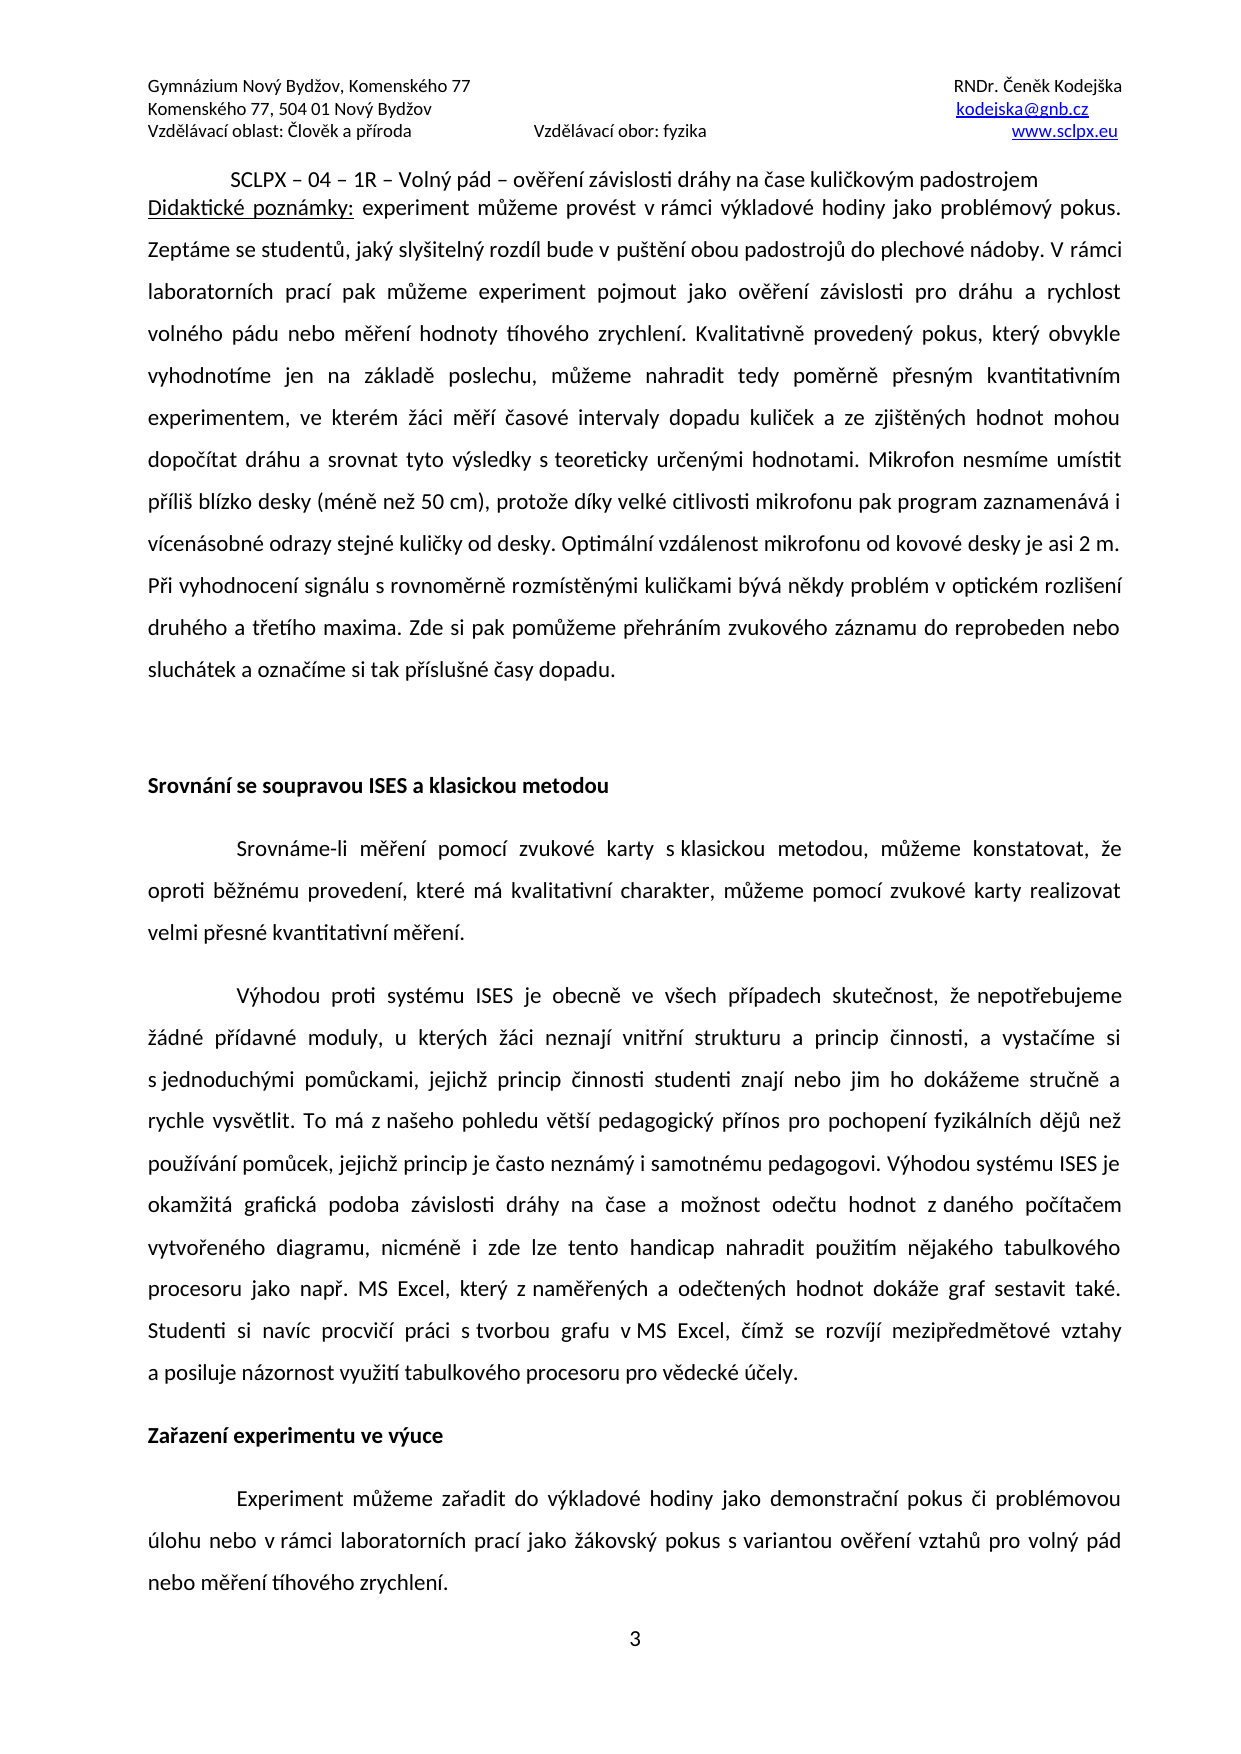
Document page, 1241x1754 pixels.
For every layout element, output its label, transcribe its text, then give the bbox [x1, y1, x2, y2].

text Didaktické poznámky: experiment můžeme provést v rámci výkladové hodiny jako problémový pokus. Zeptáme se studentů, jaký slyšitelný rozdíl bude v puštění obou padostrojů do plechové nádoby. V rámci laboratorních prací pak můžeme experiment pojmout jako ověření závislosti pro dráhu a rychlost volného pádu nebo měření hodnoty tíhového zrychlení. Kvalitativně provedený pokus, který obvykle vyhodnotíme jen na základě poslechu, můžeme nahradit tedy poměrně přesným kvantitativním experimentem, ve kterém žáci měří časové intervaly dopadu kuliček a ze zjištěných hodnot mohou dopočítat dráhu a srovnat tyto výsledky s teoreticky určenými hodnotami. Mikrofon nesmíme umístit příliš blízko desky (méně než 50 cm), protože díky velké citlivosti mikrofonu pak program zaznamenává i vícenásobné odrazy stejné kuličky od desky. Optimální vzdálenost mikrofonu od kovové desky je asi 2 m. Při vyhodnocení signálu s rovnoměrně rozmístěnými kuličkami bývá někdy problém v optickém rozlišení druhého a třetího maxima. Zde si pak pomůžeme přehráním zvukového záznamu do reprobeden nebo sluchátek a označíme si tak příslušné časy dopadu. [148, 193, 1122, 683]
text Zařazení experimentu ve výuce [148, 1421, 1122, 1449]
text Experiment můžeme zařadit do výkladové hodiny jako demonstrační pokus či problémovou úlohu nebo v rámci laboratorních prací jako žákovský pokus s variantou ověření vztahů pro volný pád nebo měření tíhového zrychlení. [148, 1484, 1122, 1596]
text Srovnání se soupravou ISES a klasickou metodou [148, 771, 1122, 799]
text Výhodou proti systému ISES je obecně ve všech případech skutečnost, že nepotřebujeme žádné přídavné moduly, u kterých žáci neznají vnitřní strukturu a princip činnosti, a vystačíme si s jednoduchými pomůckami, jejichž princip činnosti studenti znají nebo jim ho dokážeme stručně a rychle vysvětlit. To má z našeho pohledu větší pedagogický přínos pro pochopení fyzikálních dějů než používání pomůcek, jejichž princip je často neznámý i samotnému pedagogovi. Výhodou systému ISES je okamžitá grafická podoba závislosti dráhy na čase a možnost odečtu hodnot z daného počítačem vytvořeného diagramu, nicméně i zde lze tento handicap nahradit použitím nějakého tabulkového procesoru jako např. MS Excel, který z naměřených a odečtených hodnot dokáže graf sestavit také. Studenti si navíc procvičí práci s tvorbou grafu v MS Excel, čímž se rozvíjí mezipředmětové vztahy a posiluje názornost využití tabulkového procesoru pro vědecké účely. [148, 981, 1122, 1387]
text Srovnáme-li měření pomocí zvukové karty s klasickou metodou, můžeme konstatovat, že oproti běžnému provedení, které má kvalitativní charakter, můžeme pomocí zvukové karty realizovat velmi přesné kvantitativní měření. [148, 834, 1122, 946]
